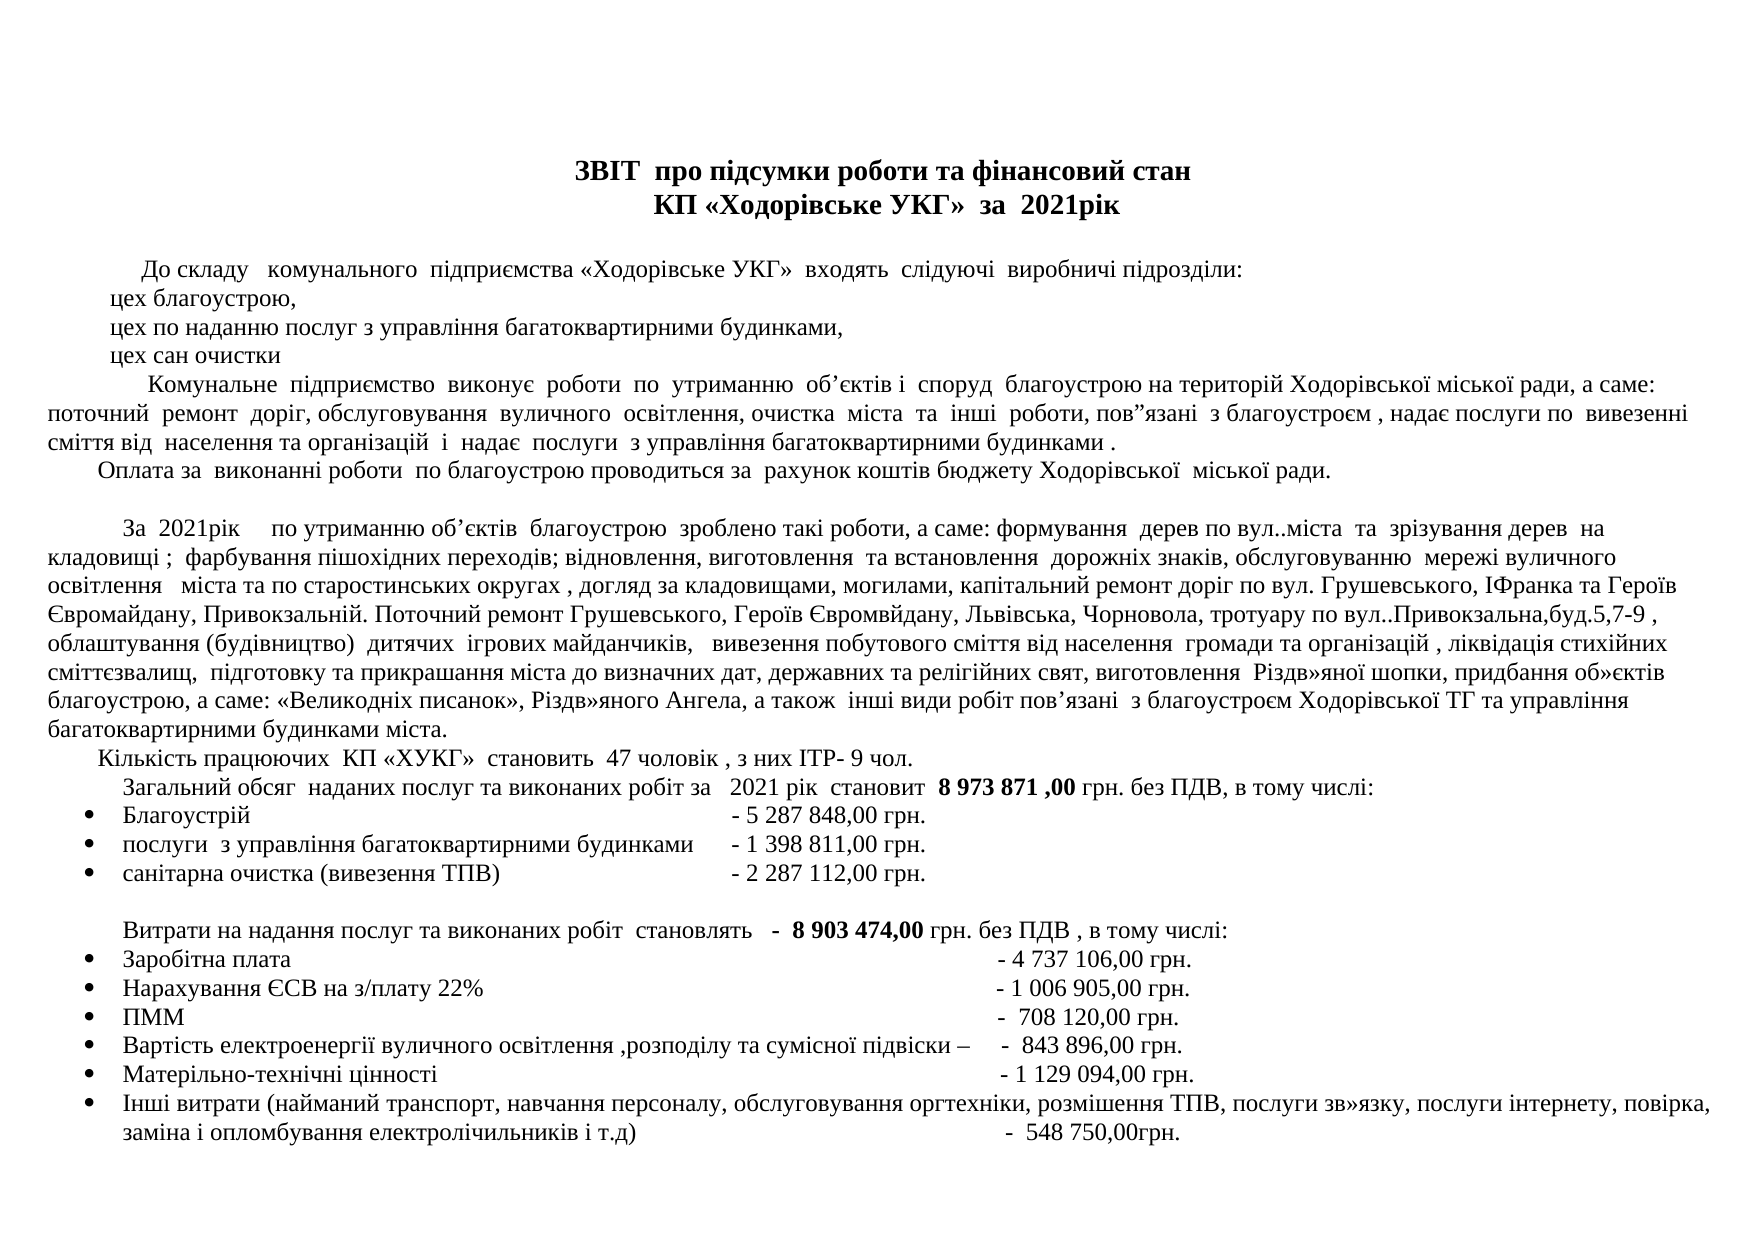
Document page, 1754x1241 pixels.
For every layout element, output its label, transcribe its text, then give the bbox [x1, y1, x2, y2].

text Оплата за виконанні роботи по благоустрою проводиться за рахунок коштів бюджету Ходорівської міської ради. [47, 455, 1718, 484]
text За 2021рік по утриманню об’єктів благоустрою зроблено такі роботи, а саме: формування дерев по вул..міста та зрізування дерев на кладовищі ; фарбування пішохідних переходів; відновлення, виготовлення та встановлення дорожніх знаків, обслуговуванню мережі вуличного освітлення міста та по старостинських округах , догляд за кладовищами, могилами, капітальний ремонт доріг по вул. Грушевського, ІФранка та Героїв Євромайдану, Привокзальній. Поточний ремонт Грушевського, Героїв Євромвйдану, Львівська, Чорновола, тротуару по вул..Привокзальна,буд.5,7-9 , облаштування (будівництво) дитячих ігрових майданчиків, вивезення побутового сміття від населення громади та організацій , ліквідація стихійних сміттєзвалищ, підготовку та прикрашання міста до визначних дат, державних та релігійних свят, виготовлення Різдв»яної шопки, придбання об»єктів благоустрою, а саме: «Великодніх писанок», Різдв»яного Ангела, а також інші види робіт пов’язані з благоустроєм Ходорівської ТГ та управління багатоквартирними будинками міста. [47, 513, 1718, 743]
text ЗВІТ про підсумки роботи та фінансовий стан [47, 153, 1718, 187]
list послуги з управління багатоквартирними будинками - 1 398 811,00 грн. [85, 829, 1718, 858]
text До складу комунального підприємства «Ходорівське УКГ» входять слідуючі виробничі підрозділи: [47, 254, 1718, 283]
text цех по наданню послуг з управління багатоквартирними будинками, [47, 312, 1718, 340]
list санітарна очистка (вивезення ТПВ) - 2 287 112,00 грн. [85, 858, 1718, 887]
text цех благоустрою, [47, 283, 1718, 312]
text цех сан очистки [47, 340, 1718, 369]
text Загальний обсяг наданих послуг та виконаних робіт за 2021 рік становит 8 973 871 ,00 грн. без ПДВ, в тому числі: [47, 772, 1718, 800]
list Благоустрій - 5 287 848,00 грн. [85, 800, 1718, 829]
list Заробітна плата - 4 737 106,00 грн. [85, 944, 1718, 973]
list ПММ - 708 120,00 грн. [85, 1002, 1718, 1030]
text Витрати на надання послуг та виконаних робіт становлять - 8 903 474,00 грн. без ПДВ , в тому числі: [47, 915, 1718, 944]
list Вартість електроенергії вуличного освітлення ,розподілу та сумісної підвіски – - 843 896,00 грн. [85, 1030, 1718, 1059]
list Нарахування ЄСВ на з/плату 22% - 1 006 905,00 грн. [85, 973, 1718, 1002]
text Комунальне підприємство виконує роботи по утриманню об’єктів і споруд благоустрою на територій Ходорівської міської ради, а саме: поточний ремонт доріг, обслуговування вуличного освітлення, очистка міста та інші роботи, пов”язані з благоустроєм , надає послуги по вивезенні сміття від населення та організацій і надає послуги з управління багатоквартирними будинками . [47, 369, 1718, 455]
list Матерільно-технічні цінності - 1 129 094,00 грн. [85, 1059, 1718, 1088]
list Інші витрати (найманий транспорт, навчання персоналу, обслуговування оргтехніки, розмішення ТПВ, послуги зв»язку, послуги інтернету, повірка, заміна і опломбування електролічильників і т.д) - 548 750,00грн. [85, 1088, 1718, 1145]
text Кількість працюючих КП «ХУКГ» становить 47 чоловік , з них ІТР- 9 чол. [47, 743, 1718, 772]
text КП «Ходорівське УКГ» за 2021рік [47, 187, 1718, 221]
